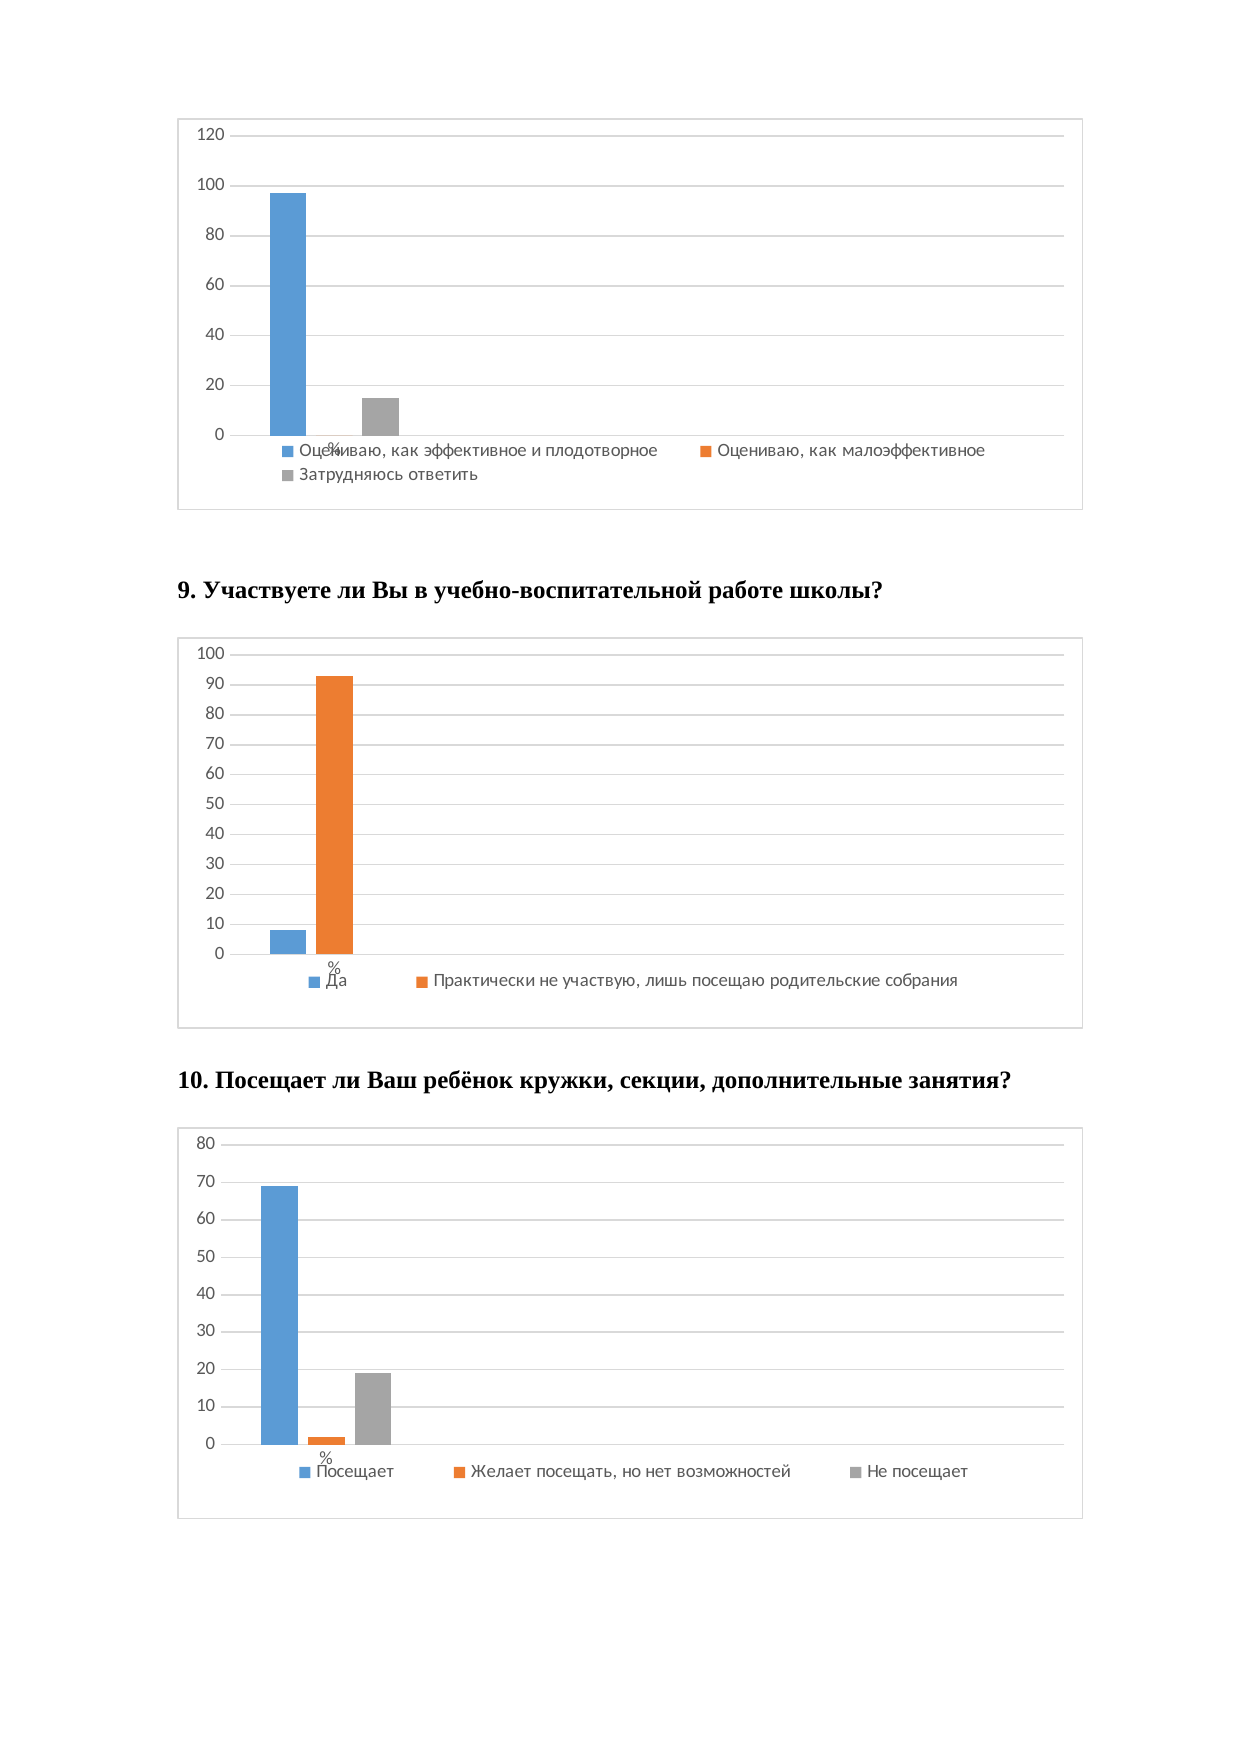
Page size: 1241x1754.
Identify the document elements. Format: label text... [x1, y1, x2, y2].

text 10. Посещает ли Ваш ребёнок кружки, секции, дополнительные занятия? [177, 1065, 1152, 1093]
text 9. Участвуете ли Вы в учебно-воспитательной работе школы? [177, 575, 1152, 603]
